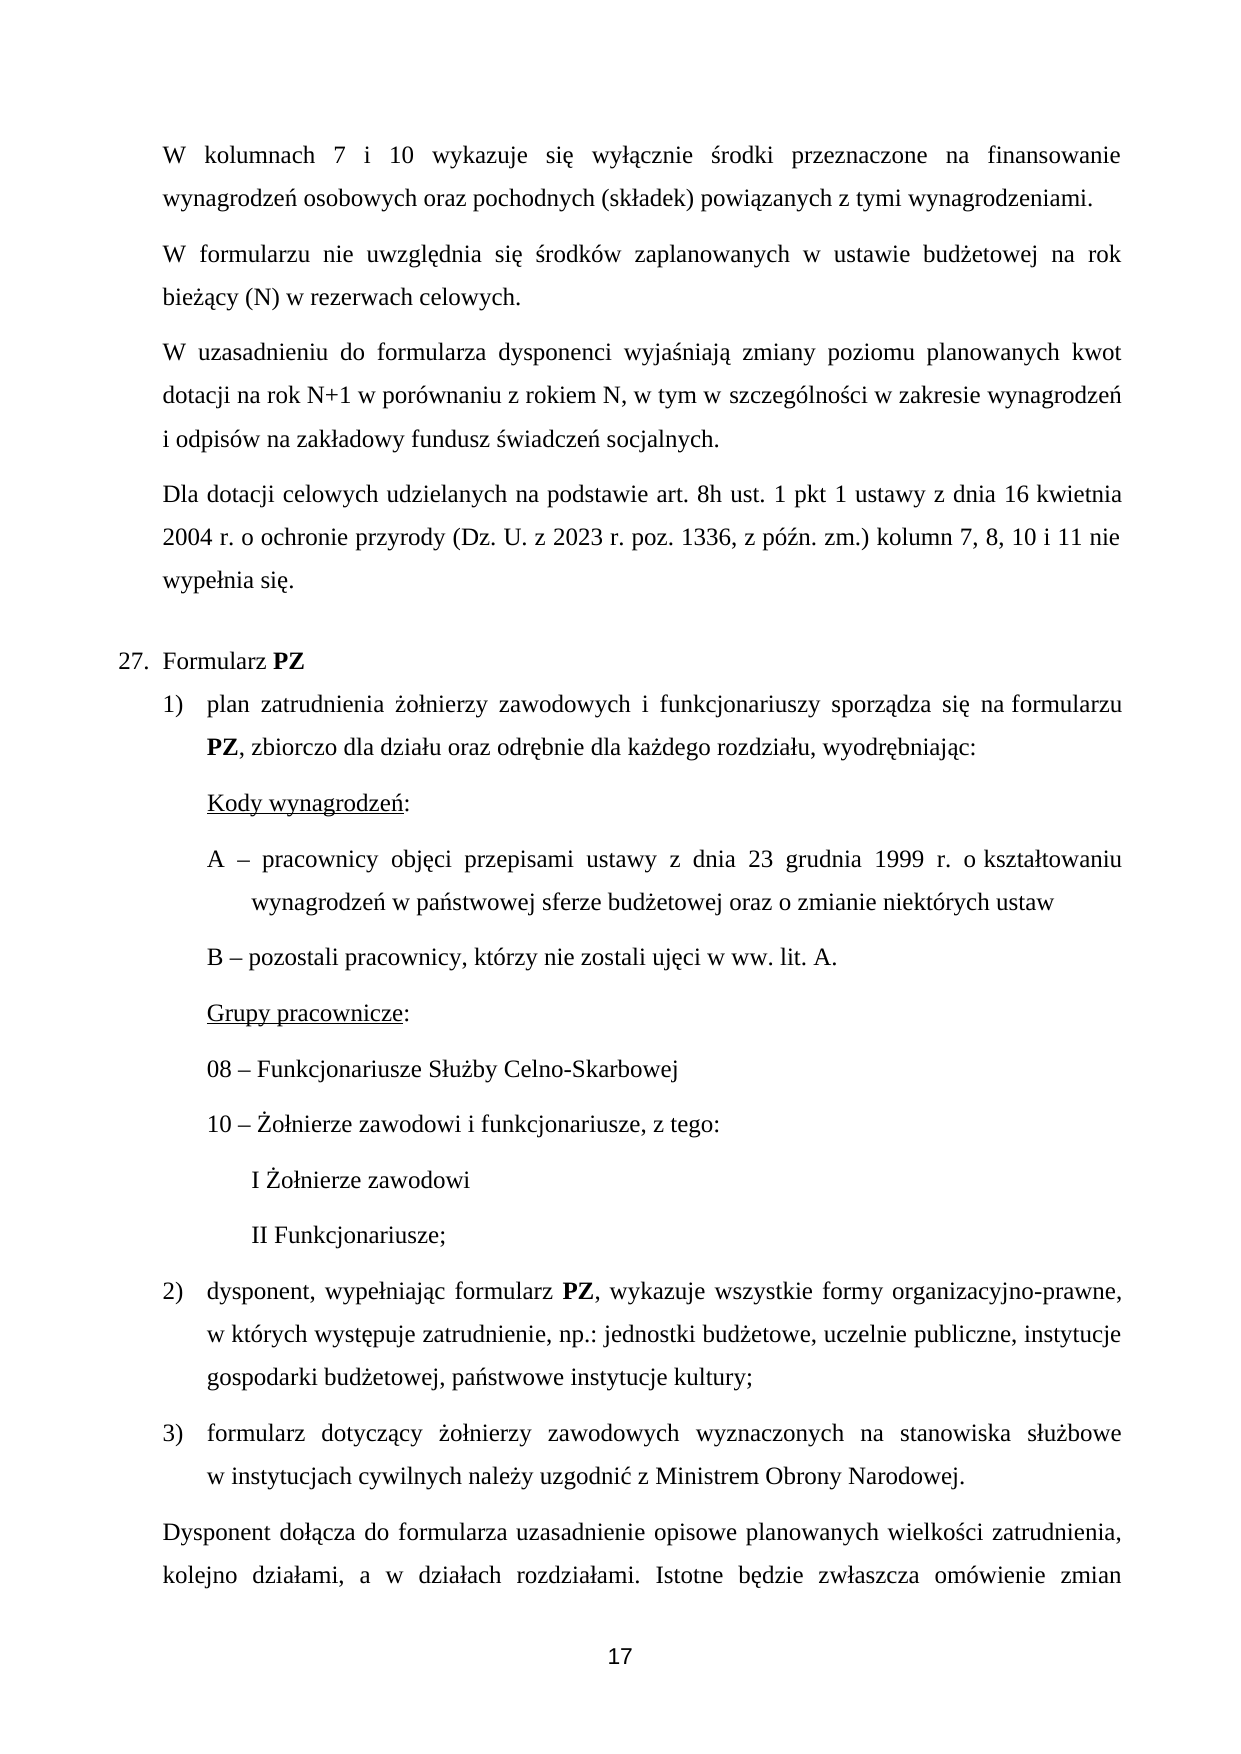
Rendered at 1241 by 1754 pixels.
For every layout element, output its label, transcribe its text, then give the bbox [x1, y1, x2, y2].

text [162, 1517, 1122, 1589]
text B – pozostali pracownicy, którzy nie zostali ujęci w ww. lit. A. [207, 942, 1122, 971]
text 10 – Żołnierze zawodowi i funkcjonariusze, z tego: [207, 1109, 1122, 1138]
text II Funkcjonariusze; [251, 1221, 1122, 1249]
text 2) dysponent, wypełniając formularz PZ, wykazuje wszystkie formy organizacyjno-prawne, w których występuje zatrudnienie, np.: jednostki budżetowe, uczelnie publiczne, instytucje gospodarki budżetowej, państwowe instytucje kultury; [162, 1276, 1122, 1391]
text A – pracownicy objęci przepisami ustawy z dnia 23 grudnia 1999 r. o kształtowaniu wynagrodzeń w państwowej sferze budżetowej oraz o zmianie niektórych ustaw [207, 844, 1122, 916]
text 1) plan zatrudnienia żołnierzy zawodowych i funkcjonariuszy sporządza się na formularzu PZ, zbiorczo dla działu oraz odrębnie dla każdego rozdziału, wyodrębniając: [162, 689, 1122, 761]
text Grupy pracownicze: [207, 998, 1122, 1027]
text 08 – Funkcjonariusze Służby Celno-Skarbowej [207, 1054, 1122, 1082]
text 3) formularz dotyczący żołnierzy zawodowych wyznaczonych na stanowiska służbowe w instytucjach cywilnych należy uzgodnić z Ministrem Obrony Narodowej. [162, 1418, 1122, 1490]
text I Żołnierze zawodowi [251, 1165, 1122, 1194]
text Dla dotacji celowych udzielanych na podstawie art. 8h ust. 1 pkt 1 ustawy z dnia 16 kwietnia 2004 r. o ochronie przyrody (Dz. U. z 2023 r. poz. 1336, z późn. zm.) kolumn 7, 8, 10 i 11 nie wypełnia się. [162, 479, 1122, 594]
text W formularzu nie uwzględnia się środków zaplanowanych w ustawie budżetowej na rok bieżący (N) w rezerwach celowych. [162, 239, 1122, 311]
list Formularz PZ [118, 646, 1122, 675]
text W kolumnach 7 i 10 wykazuje się wyłącznie środki przeznaczone na finansowanie wynagrodzeń osobowych oraz pochodnych (składek) powiązanych z tymi wynagrodzeniami. [162, 140, 1122, 212]
text Kody wynagrodzeń: [207, 788, 1122, 817]
text W uzasadnieniu do formularza dysponenci wyjaśniają zmiany poziomu planowanych kwot dotacji na rok N+1 w porównaniu z rokiem N, w tym w szczególności w zakresie wynagrodzeń i odpisów na zakładowy fundusz świadczeń socjalnych. [162, 337, 1122, 452]
